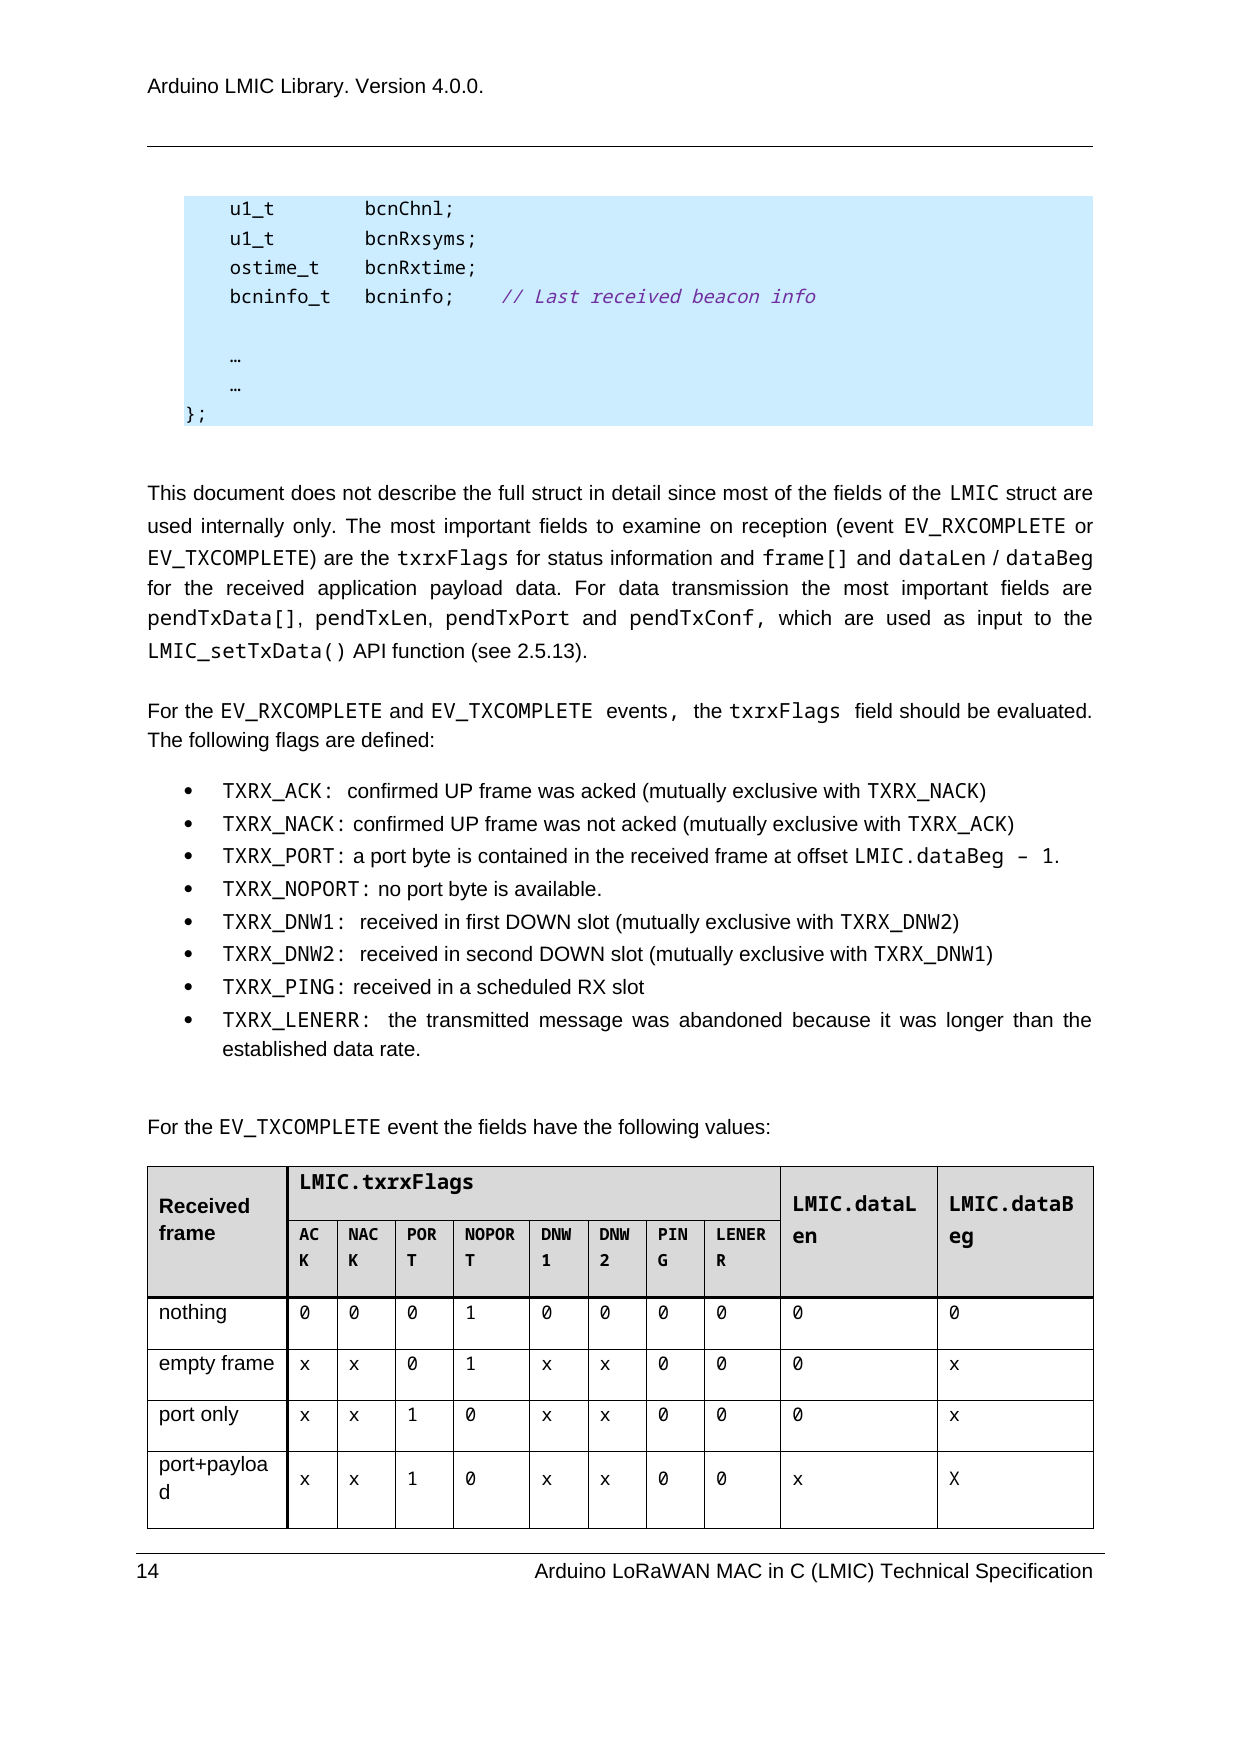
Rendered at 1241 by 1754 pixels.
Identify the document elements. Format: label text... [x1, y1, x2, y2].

list … [184, 371, 1093, 397]
table_header LMIC.txrxFlags [289, 1167, 780, 1220]
table_cell PORT [396, 1221, 453, 1296]
table_cell 0 [781, 1350, 937, 1400]
table_header LMIC.dataBeg [938, 1167, 1093, 1296]
table_cell LENERR [705, 1221, 780, 1296]
table_cell 0 [705, 1299, 780, 1349]
text For the EV_TXCOMPLETE event the fields have the following values: [147, 1112, 1093, 1141]
table_cell 0 [705, 1401, 780, 1451]
table_cell DNW1 [530, 1221, 588, 1296]
table_cell x [530, 1401, 588, 1451]
table_cell x [530, 1452, 588, 1528]
list ostime_t bcnRxtime; [184, 254, 1093, 280]
table_cell x [338, 1401, 395, 1451]
table_cell x [938, 1350, 1093, 1400]
table_cell 0 [705, 1452, 780, 1528]
table_cell 1 [454, 1299, 529, 1349]
table_cell x [289, 1452, 337, 1528]
table_cell x [289, 1350, 337, 1400]
table_cell 0 [938, 1299, 1093, 1349]
list u1_t bcnChnl; [184, 196, 1093, 221]
list TXRX_ACK: confirmed UP frame was acked (mutually exclusive with TXRX_NACK) [184, 776, 1093, 805]
list u1_t bcnRxsyms; [184, 225, 1093, 250]
table_cell x [781, 1452, 937, 1528]
table_cell empty frame [148, 1350, 286, 1400]
table_cell 0 [396, 1299, 453, 1349]
table_cell x [938, 1401, 1093, 1451]
table_cell 1 [396, 1401, 453, 1451]
table_cell x [338, 1350, 395, 1400]
list TXRX_NOPORT: no port byte is available. [184, 874, 1093, 903]
list … [184, 342, 1093, 367]
table_cell port+payload [148, 1452, 286, 1528]
list }; [184, 401, 1093, 426]
table_cell NOPORT [454, 1221, 529, 1296]
table_cell port only [148, 1401, 286, 1451]
table_cell 0 [454, 1401, 529, 1451]
table_cell 0 [396, 1350, 453, 1400]
list TXRX_NACK: confirmed UP frame was not acked (mutually exclusive with TXRX_ACK) [184, 809, 1093, 837]
table_cell x [530, 1350, 588, 1400]
table_cell X [938, 1452, 1093, 1528]
table_cell 1 [454, 1350, 529, 1400]
list TXRX_DNW2: received in second DOWN slot (mutually exclusive with TXRX_DNW1) [184, 939, 1093, 968]
table_cell 0 [647, 1452, 704, 1528]
table_cell x [589, 1452, 646, 1528]
table_cell 0 [289, 1299, 337, 1349]
table_cell 0 [647, 1350, 704, 1400]
table_cell NACK [338, 1221, 395, 1296]
table_cell 0 [589, 1299, 646, 1349]
list bcninfo_t bcninfo; // Last received beacon info [184, 283, 1093, 309]
table_cell 0 [530, 1299, 588, 1349]
table_cell 0 [781, 1299, 937, 1349]
table_cell 0 [705, 1350, 780, 1400]
text For the EV_RXCOMPLETE and EV_TXCOMPLETE events, the txrxFlags field should be evaluated. The following flags are defined: [147, 696, 1093, 752]
table_header LMIC.dataLen [781, 1167, 937, 1296]
table_cell x [338, 1452, 395, 1528]
list TXRX_PING: received in a scheduled RX slot [184, 972, 1093, 1001]
table_cell 0 [647, 1401, 704, 1451]
table_cell nothing [148, 1299, 286, 1349]
list TXRX_PORT: a port byte is contained in the received frame at offset LMIC.dataBeg – 1. [184, 842, 1093, 870]
table_cell 0 [454, 1452, 529, 1528]
text This document does not describe the full struct in detail since most of the fields of the LMIC struct are used internally only. The most important fields to examine on reception (event EV_RXCOMPLETE or EV_TXCOMPLETE) are the txrxFlags for status information and frame[] and dataLen / dataBeg for the received application payload data. For data transmission the most important fields are pendTxData[], pendTxLen, pendTxPort and pendTxConf, which are used as input to the LMIC_setTxData() API function (see 2.5.13). [147, 478, 1093, 664]
table_cell x [589, 1350, 646, 1400]
table_cell x [589, 1401, 646, 1451]
table_cell PING [647, 1221, 704, 1296]
list TXRX_LENERR: the transmitted message was abandoned because it was longer than the established data rate. [184, 1005, 1093, 1061]
table_header Received frame [148, 1167, 286, 1296]
table_cell 1 [396, 1452, 453, 1528]
list TXRX_DNW1: received in first DOWN slot (mutually exclusive with TXRX_DNW2) [184, 907, 1093, 935]
table_cell ACK [289, 1221, 337, 1296]
table_cell 0 [781, 1401, 937, 1451]
table_cell 0 [338, 1299, 395, 1349]
table_cell DNW2 [589, 1221, 646, 1296]
table_cell x [289, 1401, 337, 1451]
table_cell 0 [647, 1299, 704, 1349]
